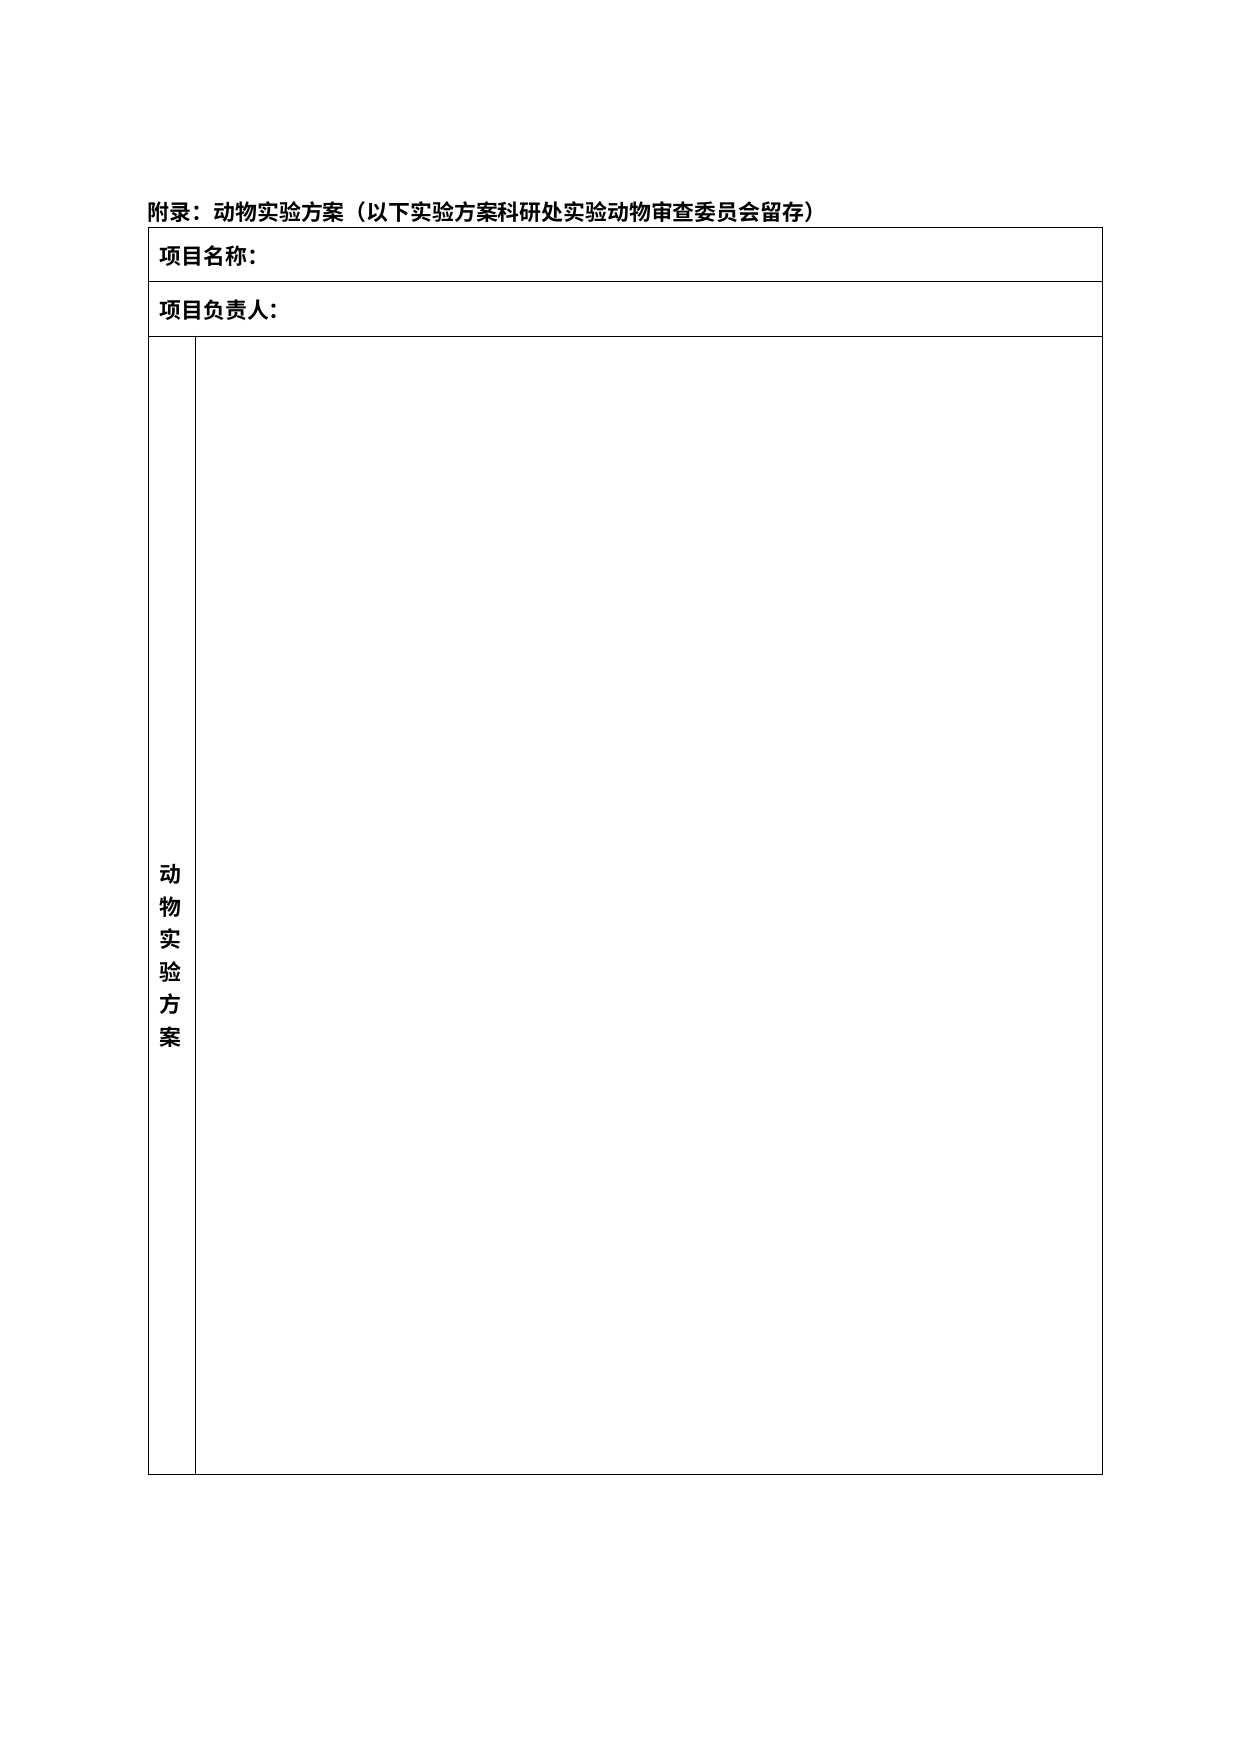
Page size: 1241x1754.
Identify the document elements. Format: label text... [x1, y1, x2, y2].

table_cell 项目负责人： [149, 282, 1102, 336]
table_header 项目名称： [149, 228, 1102, 281]
text 附录：动物实验方案（以下实验方案科研处实验动物审查委员会留存） [148, 194, 1093, 227]
table_cell 动物实验方案 [149, 337, 195, 1474]
table_cell [196, 337, 1102, 1474]
